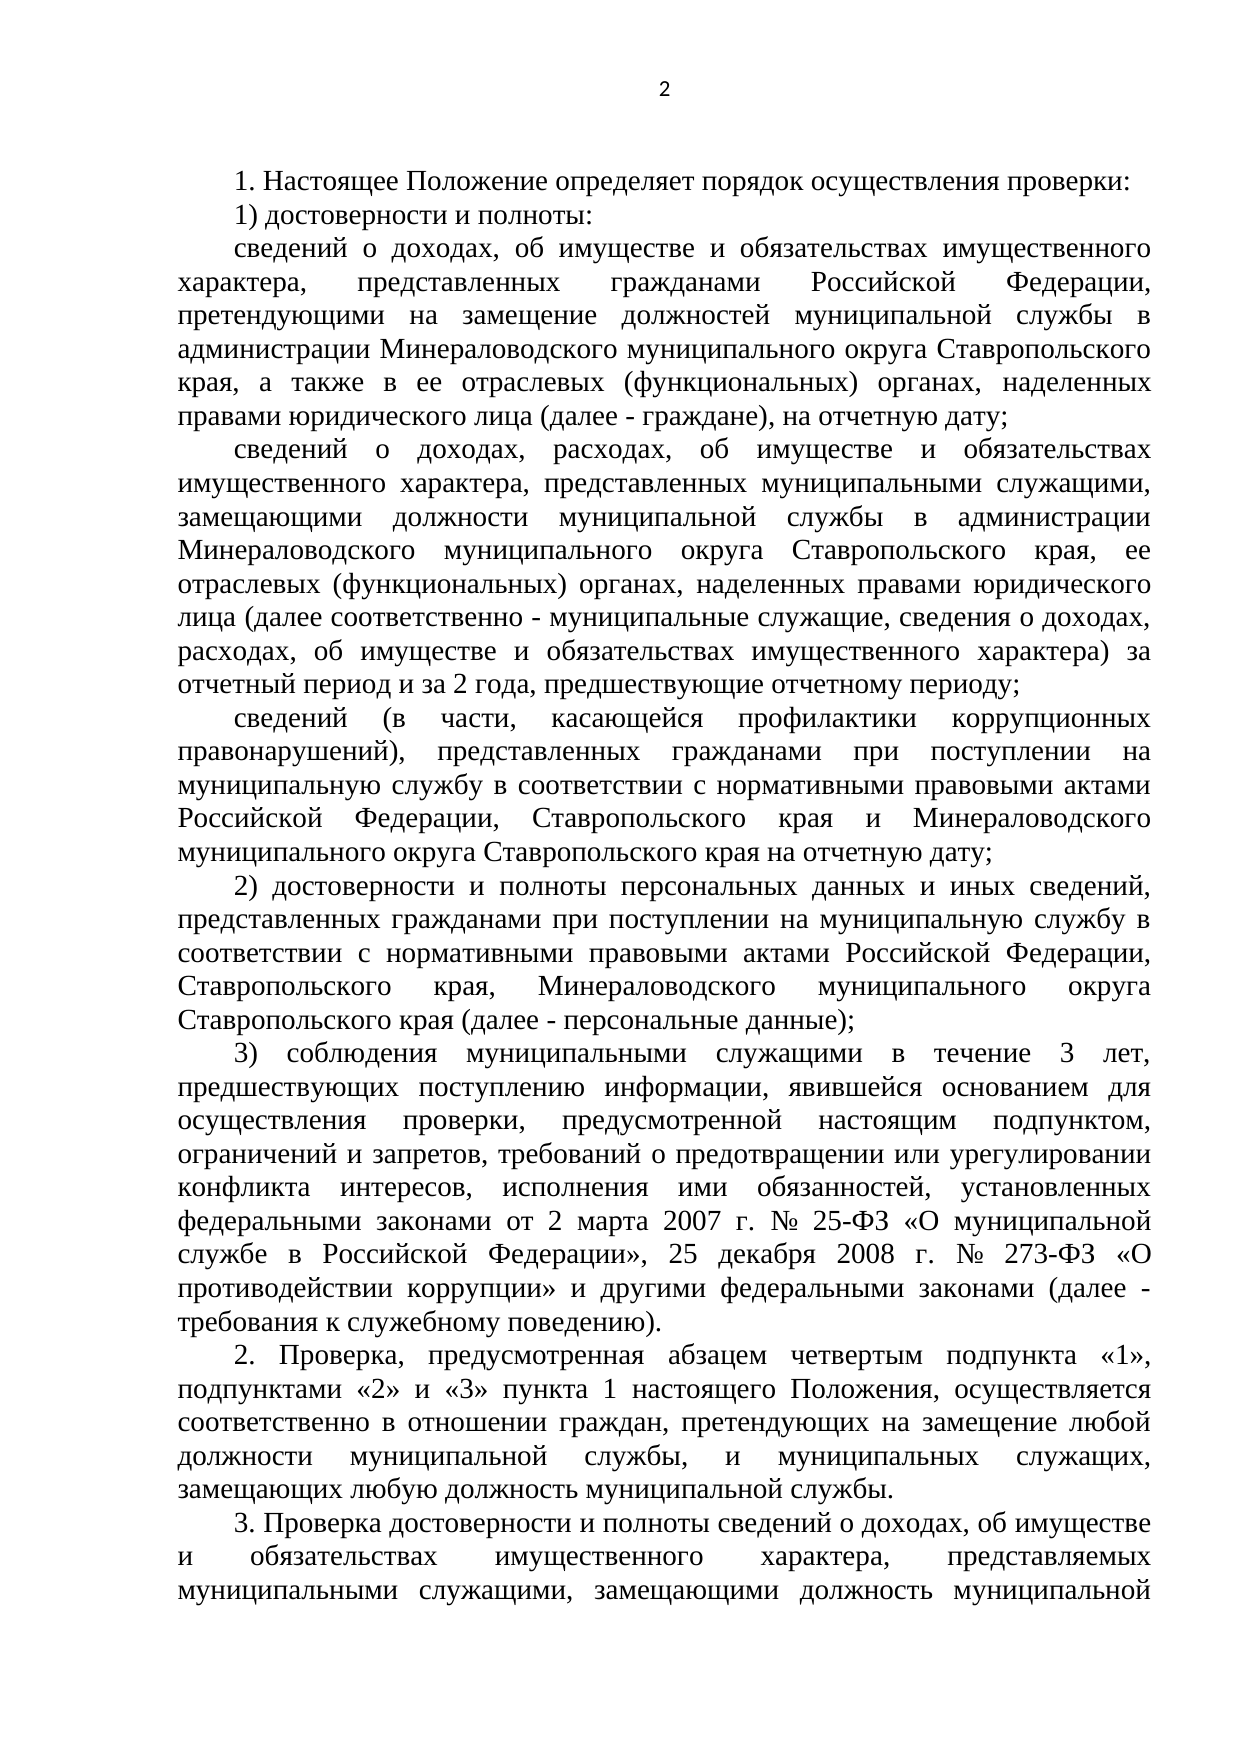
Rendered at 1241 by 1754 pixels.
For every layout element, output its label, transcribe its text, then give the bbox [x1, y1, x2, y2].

text 3) соблюдения муниципальными служащими в течение 3 лет, предшествующих поступлению информации, явившейся основанием для осуществления проверки, предусмотренной настоящим подпунктом, ограничений и запретов, требований о предотвращении или урегулировании конфликта интересов, исполнения ими обязанностей, установленных федеральными законами от 2 марта 2007 г. № 25-ФЗ «О муниципальной службе в Российской Федерации», 25 декабря 2008 г. № 273-ФЗ «О противодействии коррупции» и другими федеральными законами (далее - требования к служебному поведению). [177, 1035, 1152, 1337]
text сведений (в части, касающейся профилактики коррупционных правонарушений), представленных гражданами при поступлении на муниципальную службу в соответствии с нормативными правовыми актами Российской Федерации, Ставропольского края и Минераловодского муниципального округа Ставропольского края на отчетную дату; [177, 700, 1152, 868]
text 2) достоверности и полноты персональных данных и иных сведений, представленных гражданами при поступлении на муниципальную службу в соответствии с нормативными правовыми актами Российской Федерации, Ставропольского края, Минераловодского муниципального округа Ставропольского края (далее - персональные данные); [177, 868, 1152, 1035]
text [177, 1505, 1152, 1606]
text сведений о доходах, об имуществе и обязательствах имущественного характера, представленных гражданами Российской Федерации, претендующими на замещение должностей муниципальной службы в администрации Минераловодского муниципального округа Ставропольского края, а также в ее отраслевых (функциональных) органах, наделенных правами юридического лица (далее - граждане), на отчетную дату; [177, 230, 1152, 432]
text 1. Настоящее Положение определяет порядок осуществления проверки: [177, 163, 1152, 197]
text 1) достоверности и полноты: [177, 197, 1152, 230]
text 2. Проверка, предусмотренная абзацем четвертым подпункта «1», подпунктами «2» и «3» пункта 1 настоящего Положения, осуществляется соответственно в отношении граждан, претендующих на замещение любой должности муниципальной службы, и муниципальных служащих, замещающих любую должность муниципальной службы. [177, 1337, 1152, 1505]
text сведений о доходах, расходах, об имуществе и обязательствах имущественного характера, представленных муниципальными служащими, замещающими должности муниципальной службы в администрации Минераловодского муниципального округа Ставропольского края, ее отраслевых (функциональных) органах, наделенных правами юридического лица (далее соответственно - муниципальные служащие, сведения о доходах, расходах, об имуществе и обязательствах имущественного характера) за отчетный период и за 2 года, предшествующие отчетному периоду; [177, 432, 1152, 700]
